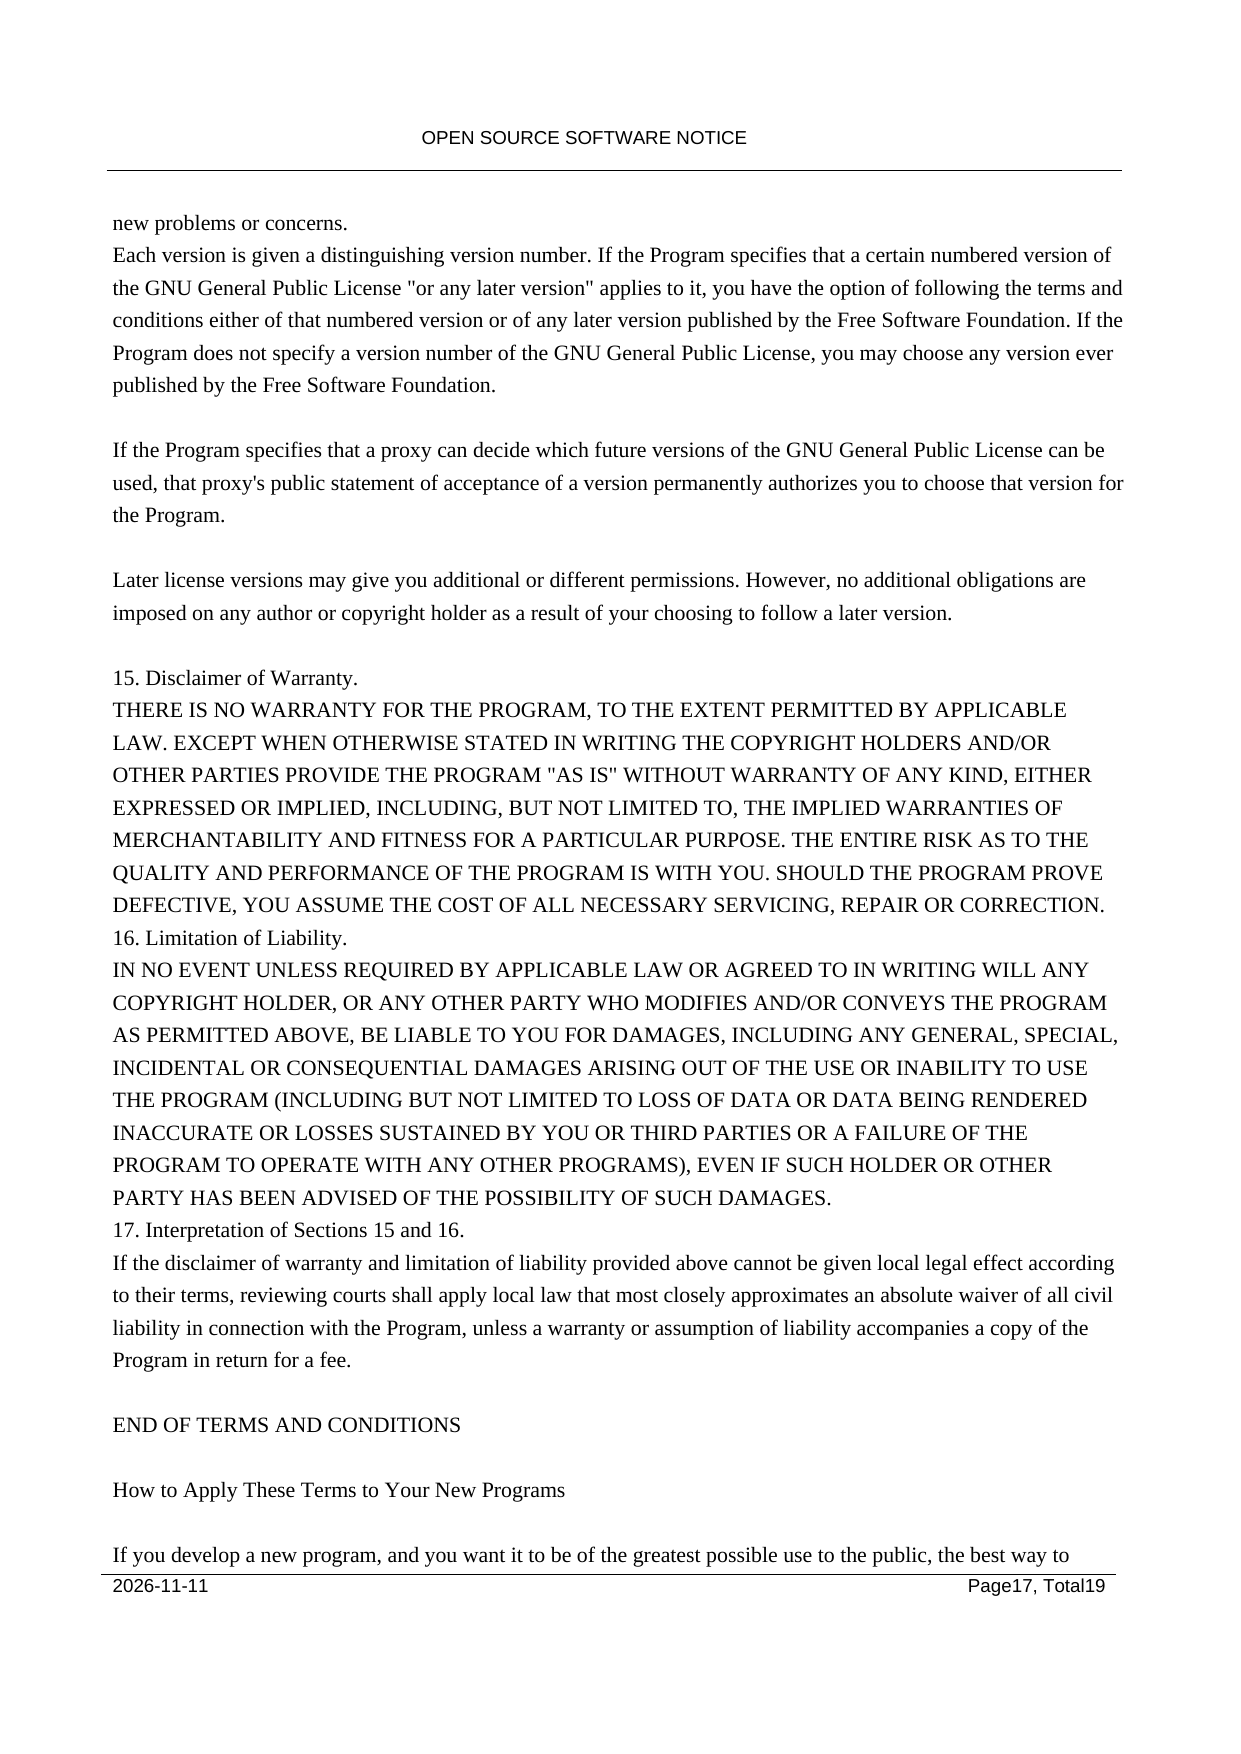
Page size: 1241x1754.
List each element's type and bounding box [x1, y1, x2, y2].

text [112, 206, 1128, 1571]
